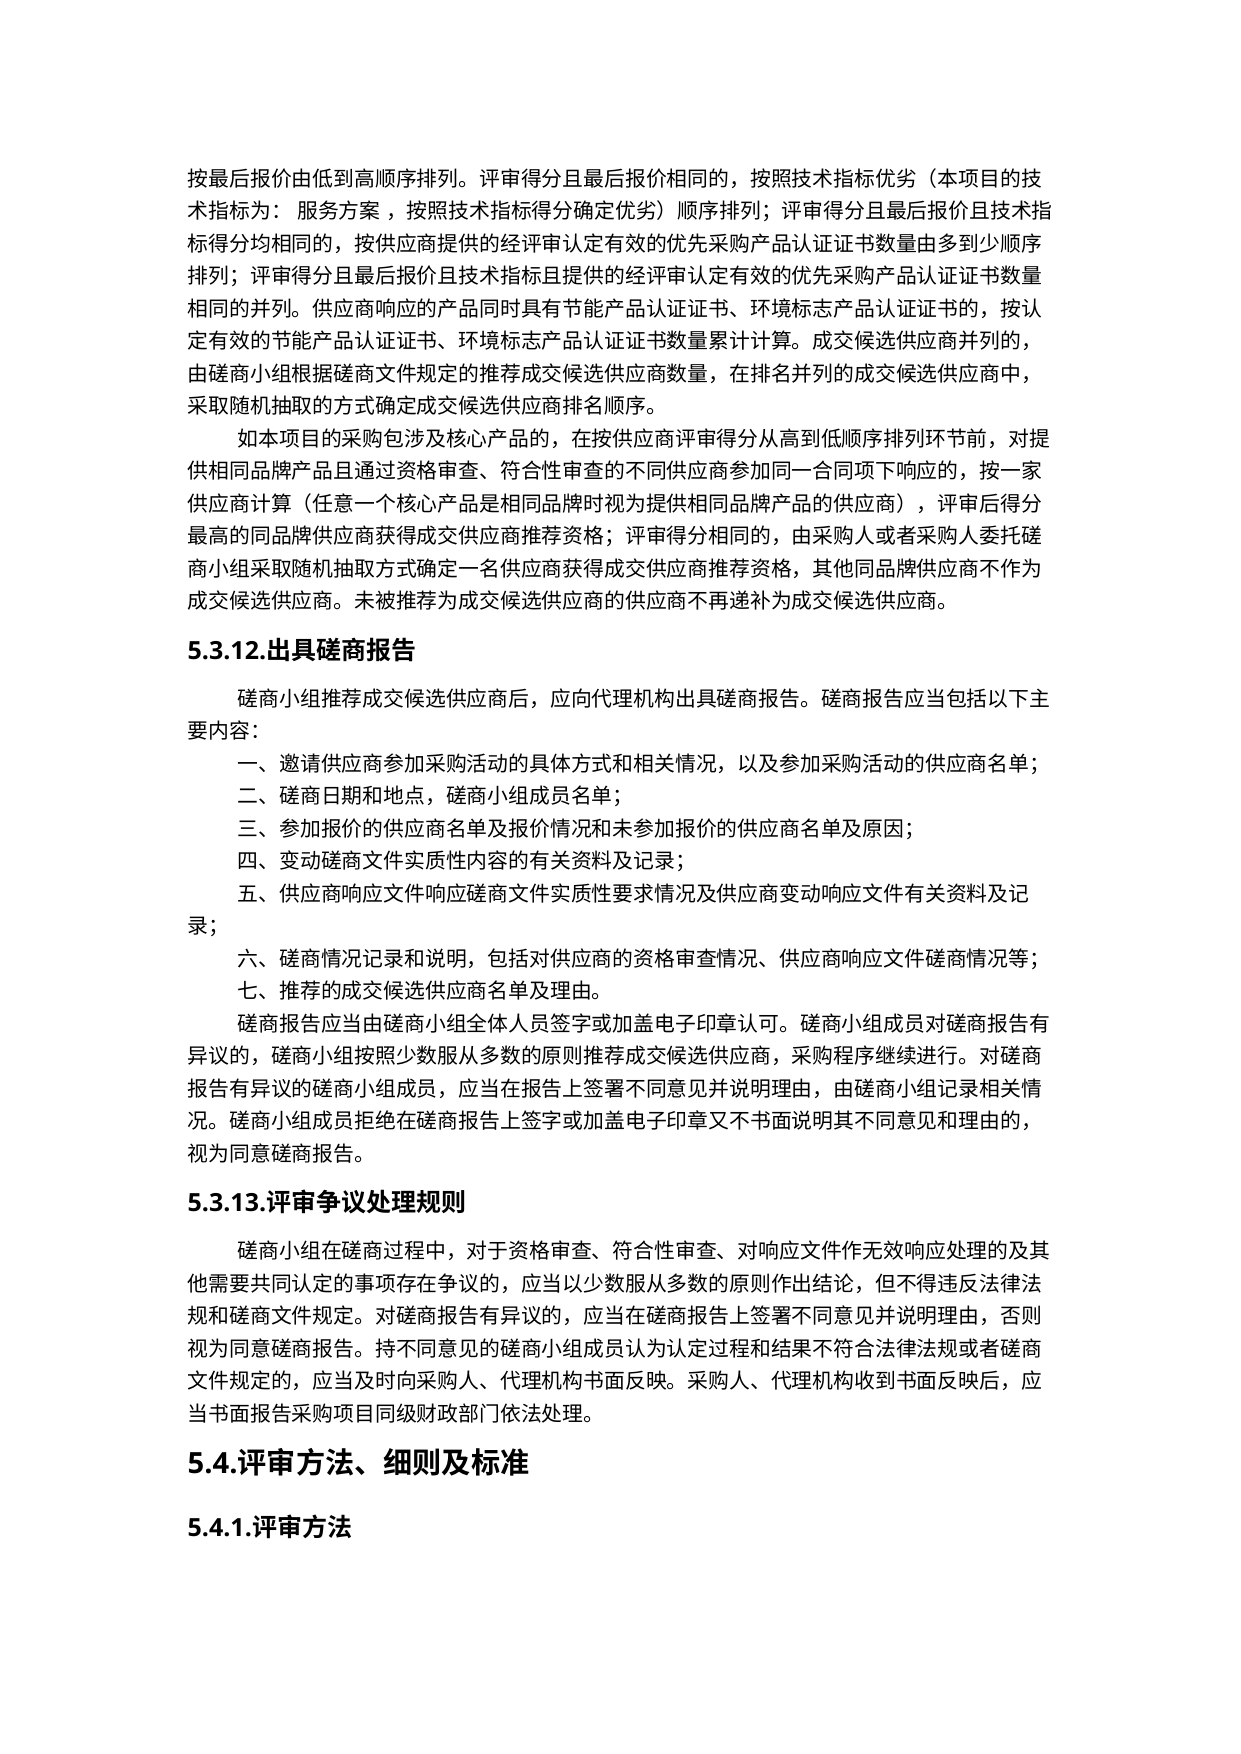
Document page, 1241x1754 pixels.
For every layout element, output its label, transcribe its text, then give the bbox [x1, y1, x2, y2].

text 磋商报告应当由磋商小组全体人员签字或加盖电子印章认可。磋商小组成员对磋商报告有异议的，磋商小组按照少数服从多数的原则推荐成交候选供应商，采购程序继续进行。对磋商报告有异议的磋商小组成员，应当在报告上签署不同意见并说明理由，由磋商小组记录相关情况。磋商小组成员拒绝在磋商报告上签字或加盖电子印章又不书面说明其不同意见和理由的，视为同意磋商报告。 [187, 1007, 1053, 1169]
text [187, 162, 1053, 422]
text 5.4.1.评审方法 [187, 1494, 1053, 1559]
text 磋商小组推荐成交候选供应商后，应向代理机构出具磋商报告。磋商报告应当包括以下主要内容： [187, 682, 1053, 747]
text 如本项目的采购包涉及核心产品的，在按供应商评审得分从高到低顺序排列环节前，对提供相同品牌产品且通过资格审查、符合性审查的不同供应商参加同一合同项下响应的，按一家供应商计算（任意一个核心产品是相同品牌时视为提供相同品牌产品的供应商），评审后得分最高的同品牌供应商获得成交供应商推荐资格；评审得分相同的，由采购人或者采购人委托磋商小组采取随机抽取方式确定一名供应商获得成交供应商推荐资格，其他同品牌供应商不作为成交候选供应商。未被推荐为成交候选供应商的供应商不再递补为成交候选供应商。 [187, 422, 1053, 617]
text 5.4.评审方法、细则及标准 [187, 1429, 1053, 1494]
text 磋商小组在磋商过程中，对于资格审查、符合性审查、对响应文件作无效响应处理的及其他需要共同认定的事项存在争议的，应当以少数服从多数的原则作出结论，但不得违反法律法规和磋商文件规定。对磋商报告有异议的，应当在磋商报告上签署不同意见并说明理由，否则视为同意磋商报告。持不同意见的磋商小组成员认为认定过程和结果不符合法律法规或者磋商文件规定的，应当及时向采购人、代理机构书面反映。采购人、代理机构收到书面反映后，应当书面报告采购项目同级财政部门依法处理。 [187, 1234, 1053, 1429]
text 五、供应商响应文件响应磋商文件实质性要求情况及供应商变动响应文件有关资料及记录； [187, 877, 1053, 942]
text 二、磋商日期和地点，磋商小组成员名单； [187, 779, 1053, 812]
text 七、推荐的成交候选供应商名单及理由。 [187, 974, 1053, 1007]
text 六、磋商情况记录和说明，包括对供应商的资格审查情况、供应商响应文件磋商情况等； [187, 942, 1053, 974]
text 四、变动磋商文件实质性内容的有关资料及记录； [187, 844, 1053, 877]
text 一、邀请供应商参加采购活动的具体方式和相关情况，以及参加采购活动的供应商名单； [187, 747, 1053, 779]
text 5.3.13.评审争议处理规则 [187, 1169, 1053, 1234]
text 5.3.12.出具磋商报告 [187, 617, 1053, 682]
text 三、参加报价的供应商名单及报价情况和未参加报价的供应商名单及原因； [187, 812, 1053, 844]
